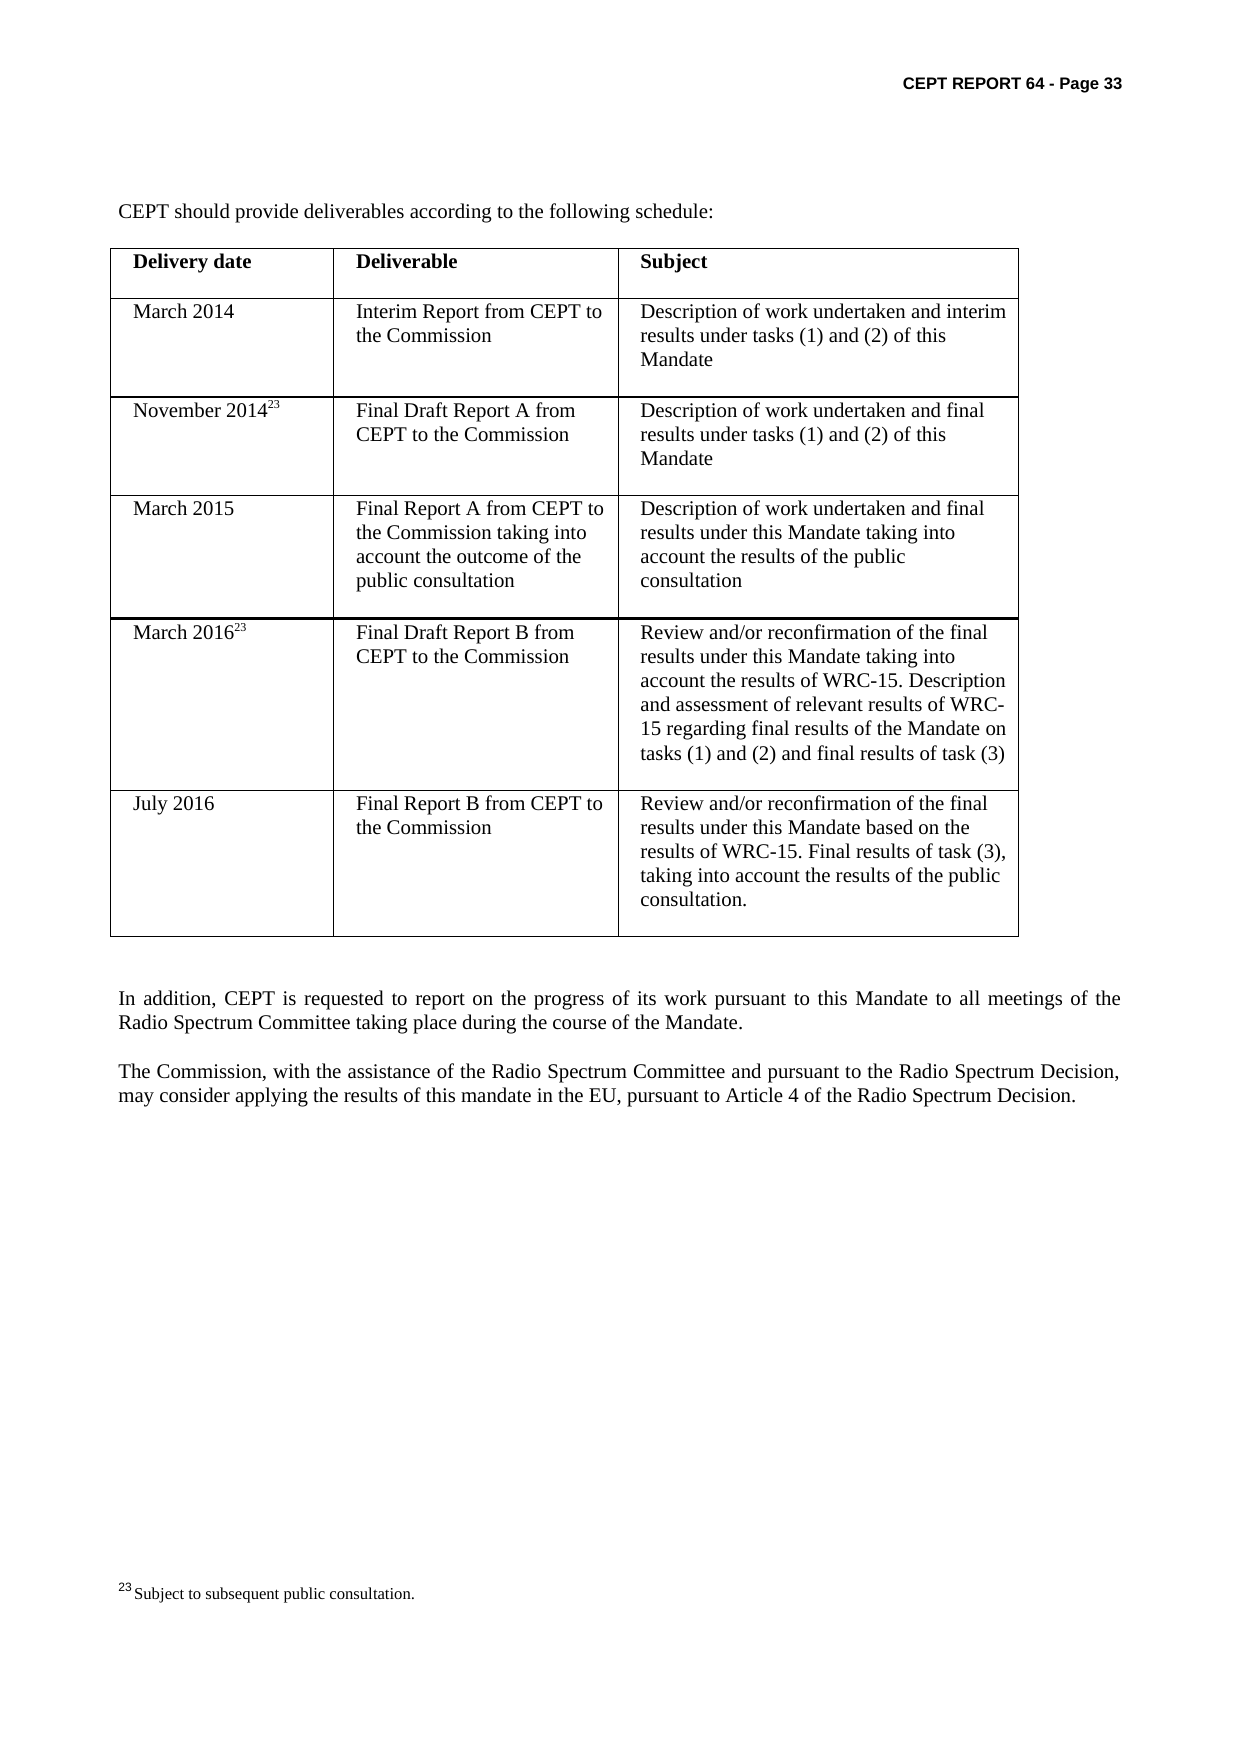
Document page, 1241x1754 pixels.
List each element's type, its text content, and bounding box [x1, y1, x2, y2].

table_cell July 2016 [111, 791, 333, 936]
table_header Deliverable [334, 249, 618, 298]
table_cell Final Report B from CEPT to the Commission [334, 791, 618, 936]
table_cell November 2014 [111, 398, 333, 495]
table_cell March 201623 [111, 620, 333, 789]
table_cell Description of work undertaken and final results under tasks (1) and (2) of this Mandate [619, 398, 1018, 495]
table_header Subject [619, 249, 1018, 298]
table_cell Final Report A from CEPT to the Commission taking into account the outcome of the public consultation [334, 496, 618, 617]
table_cell March 2015 [111, 496, 333, 617]
text The Commission, with the assistance of the Radio Spectrum Committee and pursuant to the Radio Spectrum Decision, may consider applying the results of this mandate in the EU, pursuant to Article 4 of the Radio Spectrum Decision. [118, 1059, 1122, 1107]
table_cell Final Draft Report B from CEPT to the Commission [334, 620, 618, 789]
table_cell March 2014 [111, 299, 333, 396]
table_header Delivery date [111, 249, 333, 298]
table_cell Review and/or reconfirmation of the final results under this Mandate based on the results of WRC-15. Final results of task (3), taking into account the results of the public consultation. [619, 791, 1018, 936]
table_cell Final Draft Report A from CEPT to the Commission [334, 398, 618, 495]
table_cell Description of work undertaken and final results under this Mandate taking into account the results of the public consultation [619, 496, 1018, 617]
table_cell Description of work undertaken and interim results under tasks (1) and (2) of this Mandate [619, 299, 1018, 396]
table_cell Interim Report from CEPT to the Commission [334, 299, 618, 396]
text In addition, CEPT is requested to report on the progress of its work pursuant to this Mandate to all meetings of the Radio Spectrum Committee taking place during the course of the Mandate. [118, 986, 1122, 1034]
table_cell Review and/or reconfirmation of the final results under this Mandate taking into account the results of WRC-15. Description and assessment of relevant results of WRC-15 regarding final results of the Mandate on tasks (1) and (2) and final results of task (3) [619, 620, 1018, 789]
text CEPT should provide deliverables according to the following schedule: [118, 199, 1122, 223]
